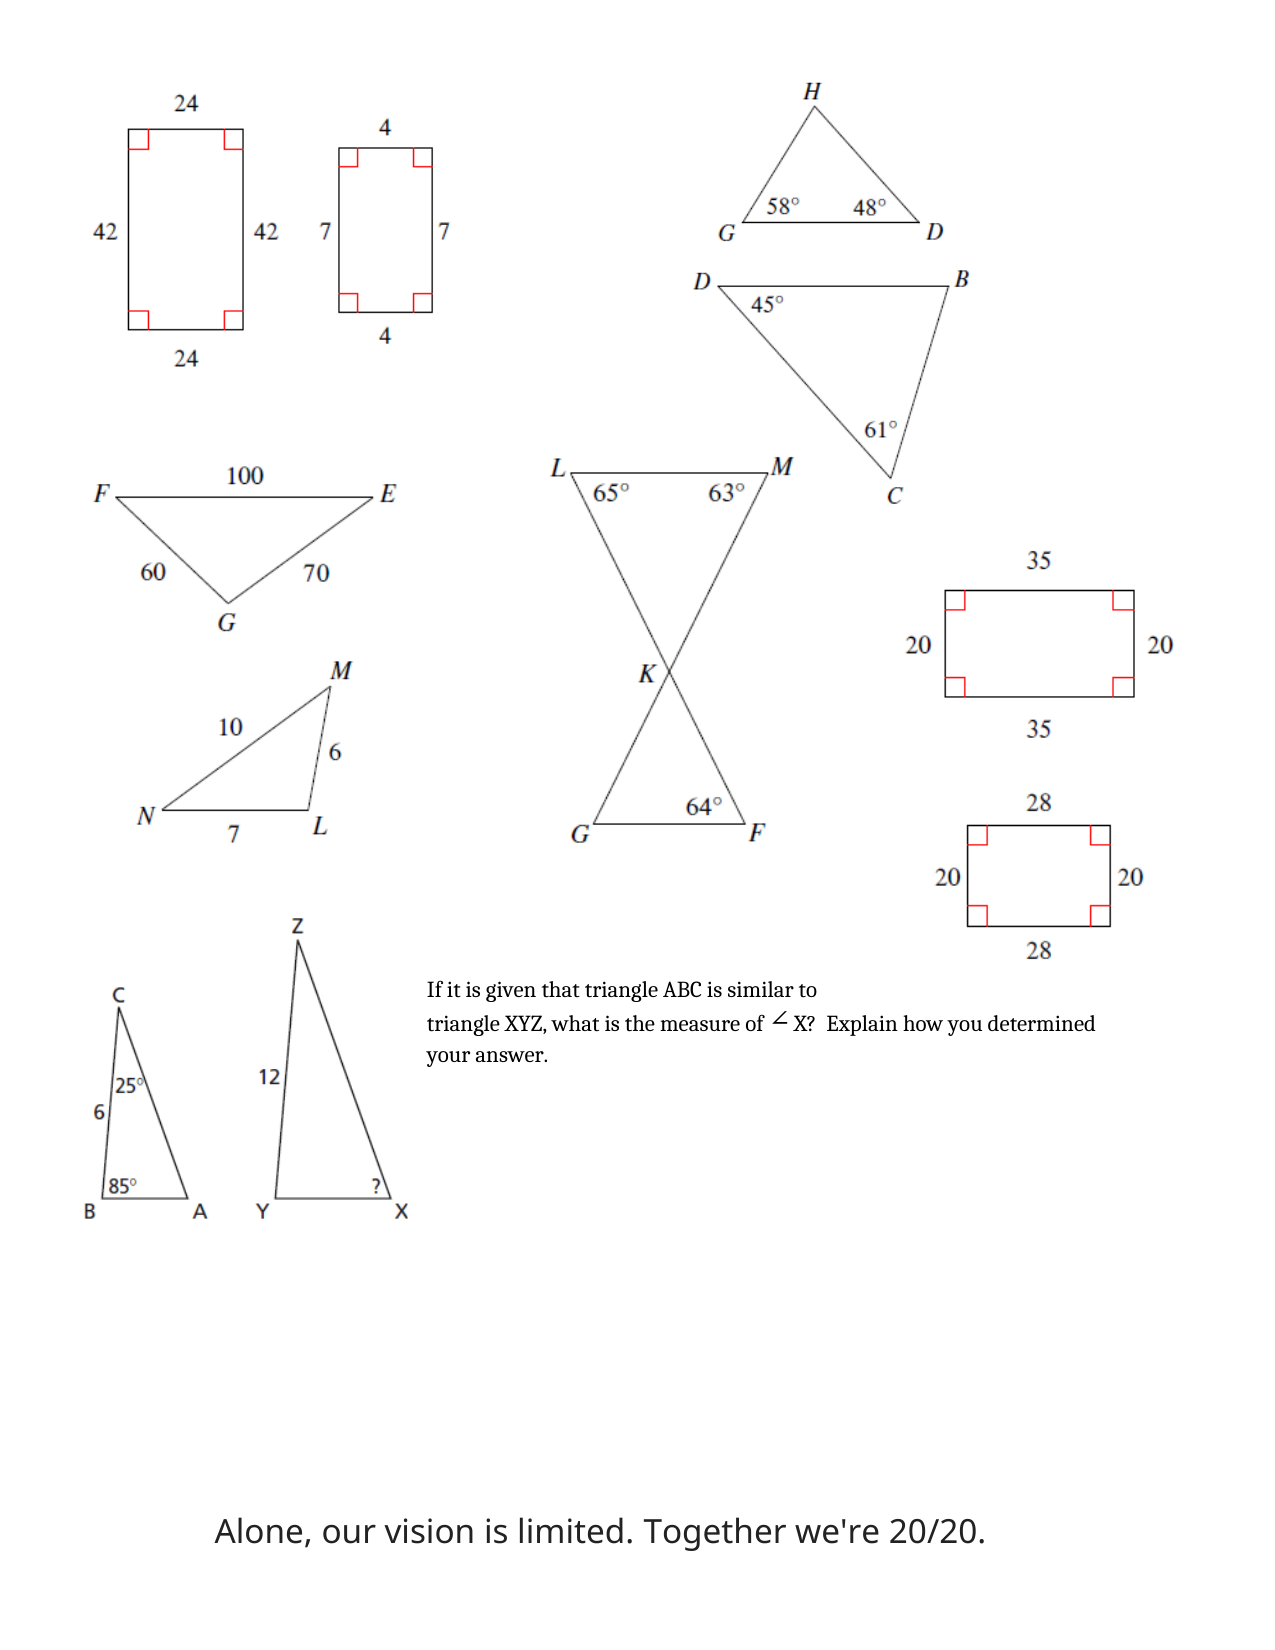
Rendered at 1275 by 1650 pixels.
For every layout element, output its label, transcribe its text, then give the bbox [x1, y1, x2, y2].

picture [84, 917, 408, 1219]
text If it is given that triangle ABC is similar to triangle XYZ, what is the measure of X? Explain how you determined your answer. [408, 977, 1125, 1068]
